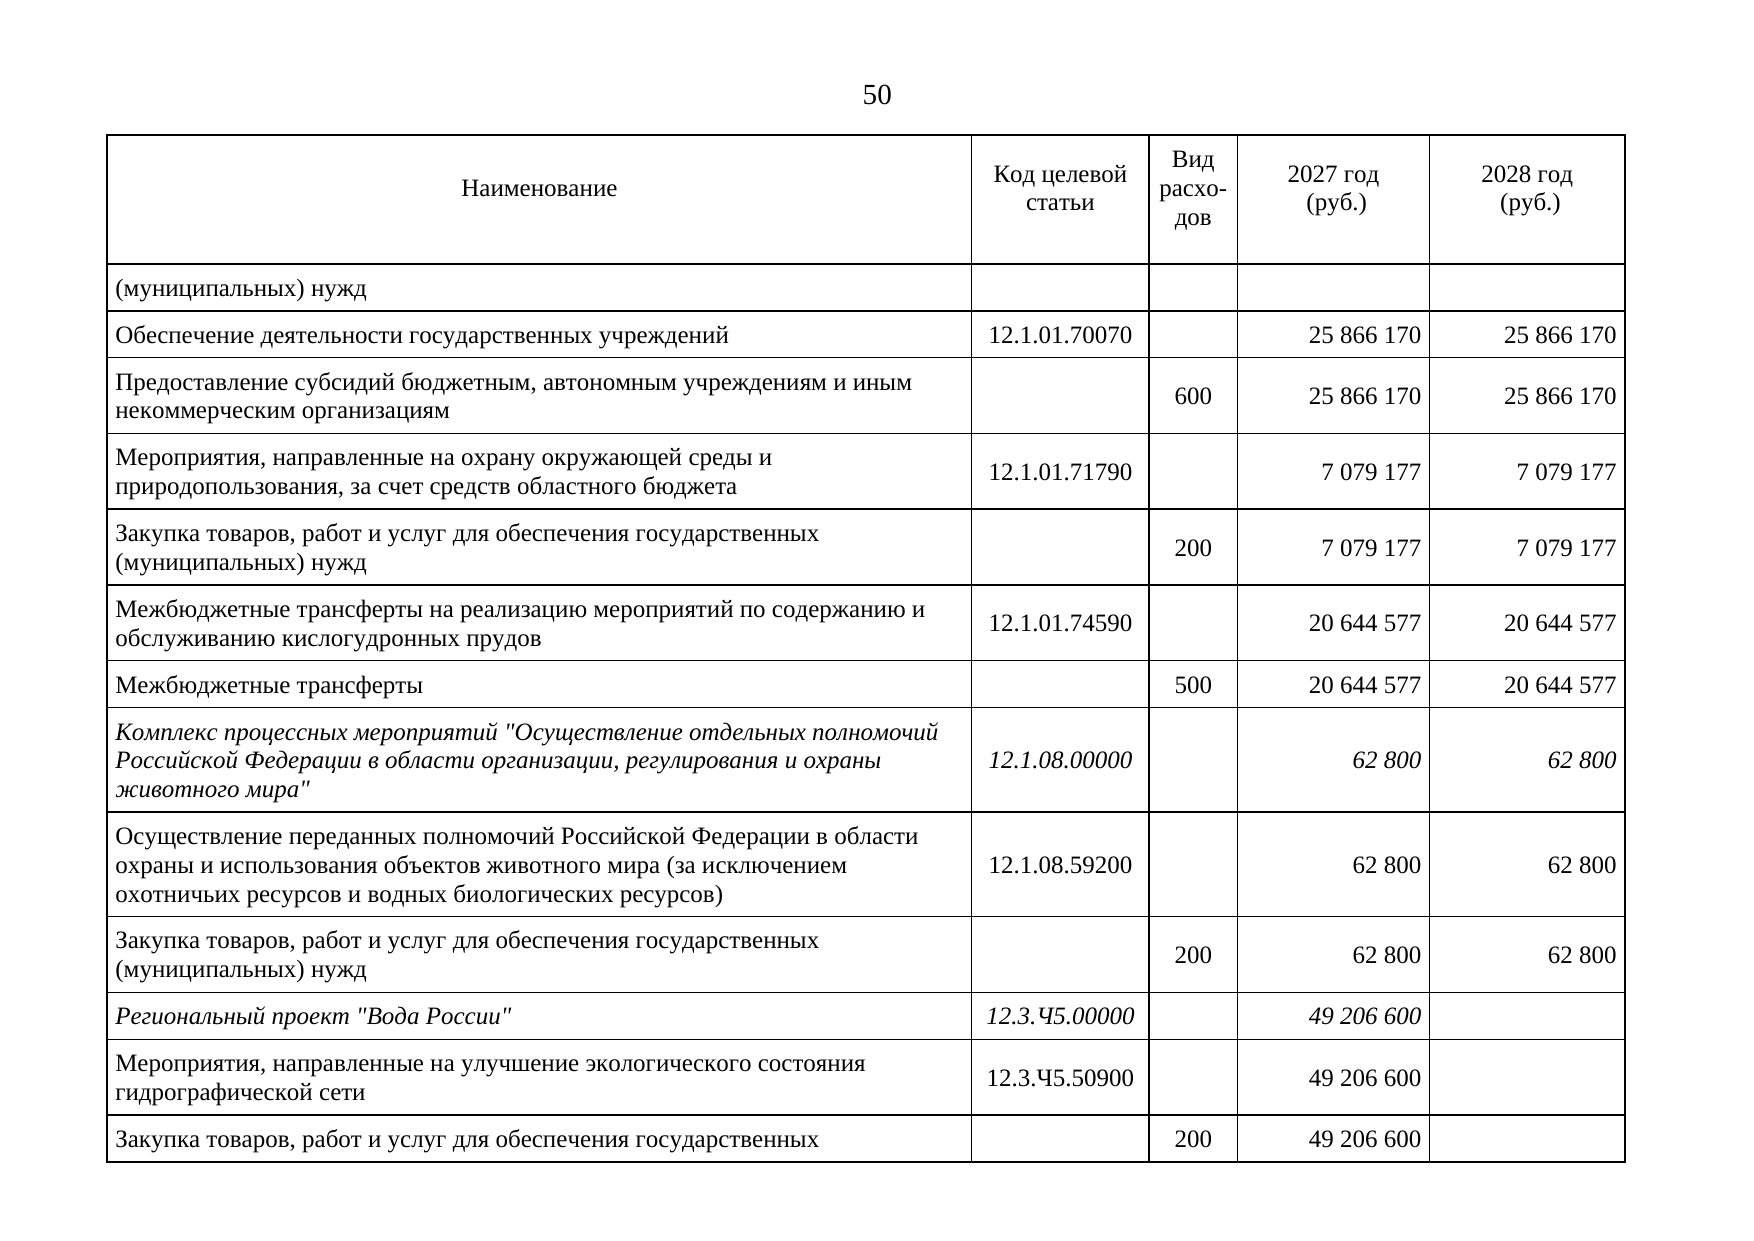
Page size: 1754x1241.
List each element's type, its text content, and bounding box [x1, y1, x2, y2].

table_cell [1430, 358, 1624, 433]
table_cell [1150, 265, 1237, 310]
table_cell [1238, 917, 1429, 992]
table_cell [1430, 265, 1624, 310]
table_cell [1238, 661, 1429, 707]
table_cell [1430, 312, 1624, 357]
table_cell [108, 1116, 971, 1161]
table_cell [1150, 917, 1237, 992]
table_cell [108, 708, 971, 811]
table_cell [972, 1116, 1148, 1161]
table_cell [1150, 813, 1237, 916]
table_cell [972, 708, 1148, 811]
table_header 2028 год (руб.) [1430, 136, 1624, 263]
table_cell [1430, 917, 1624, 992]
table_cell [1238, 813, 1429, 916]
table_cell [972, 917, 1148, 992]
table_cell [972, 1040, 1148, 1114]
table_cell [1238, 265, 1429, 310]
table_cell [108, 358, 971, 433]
table_header Наименование [108, 136, 971, 263]
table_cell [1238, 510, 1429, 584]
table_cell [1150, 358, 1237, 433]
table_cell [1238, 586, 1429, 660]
table_header Вид расхо- дов [1150, 136, 1237, 263]
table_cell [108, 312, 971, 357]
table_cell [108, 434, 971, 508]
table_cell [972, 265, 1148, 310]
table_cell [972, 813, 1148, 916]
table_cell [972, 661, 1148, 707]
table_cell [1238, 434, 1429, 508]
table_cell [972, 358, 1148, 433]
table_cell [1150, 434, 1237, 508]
table_header Код целевой статьи [972, 136, 1148, 263]
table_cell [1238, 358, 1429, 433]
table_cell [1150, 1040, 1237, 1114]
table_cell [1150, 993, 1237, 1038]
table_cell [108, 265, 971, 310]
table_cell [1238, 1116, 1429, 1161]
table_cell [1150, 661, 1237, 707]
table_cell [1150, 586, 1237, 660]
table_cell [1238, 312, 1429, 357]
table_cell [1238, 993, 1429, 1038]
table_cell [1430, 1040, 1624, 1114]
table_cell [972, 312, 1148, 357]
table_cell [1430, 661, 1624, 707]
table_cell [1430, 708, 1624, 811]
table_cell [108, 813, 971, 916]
table_header 2027 год (руб.) [1238, 136, 1429, 263]
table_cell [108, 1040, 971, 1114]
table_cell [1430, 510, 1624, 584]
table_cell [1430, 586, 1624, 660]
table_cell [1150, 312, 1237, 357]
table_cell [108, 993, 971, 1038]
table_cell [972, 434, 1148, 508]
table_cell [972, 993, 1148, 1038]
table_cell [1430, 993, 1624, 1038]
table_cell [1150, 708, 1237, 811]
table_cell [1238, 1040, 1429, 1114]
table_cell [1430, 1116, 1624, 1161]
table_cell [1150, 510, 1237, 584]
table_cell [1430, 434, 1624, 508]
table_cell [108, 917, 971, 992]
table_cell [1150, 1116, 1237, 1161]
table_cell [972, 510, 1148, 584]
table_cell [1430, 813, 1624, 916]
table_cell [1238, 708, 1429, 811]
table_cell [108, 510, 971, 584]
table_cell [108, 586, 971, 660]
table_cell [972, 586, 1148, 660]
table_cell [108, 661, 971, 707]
